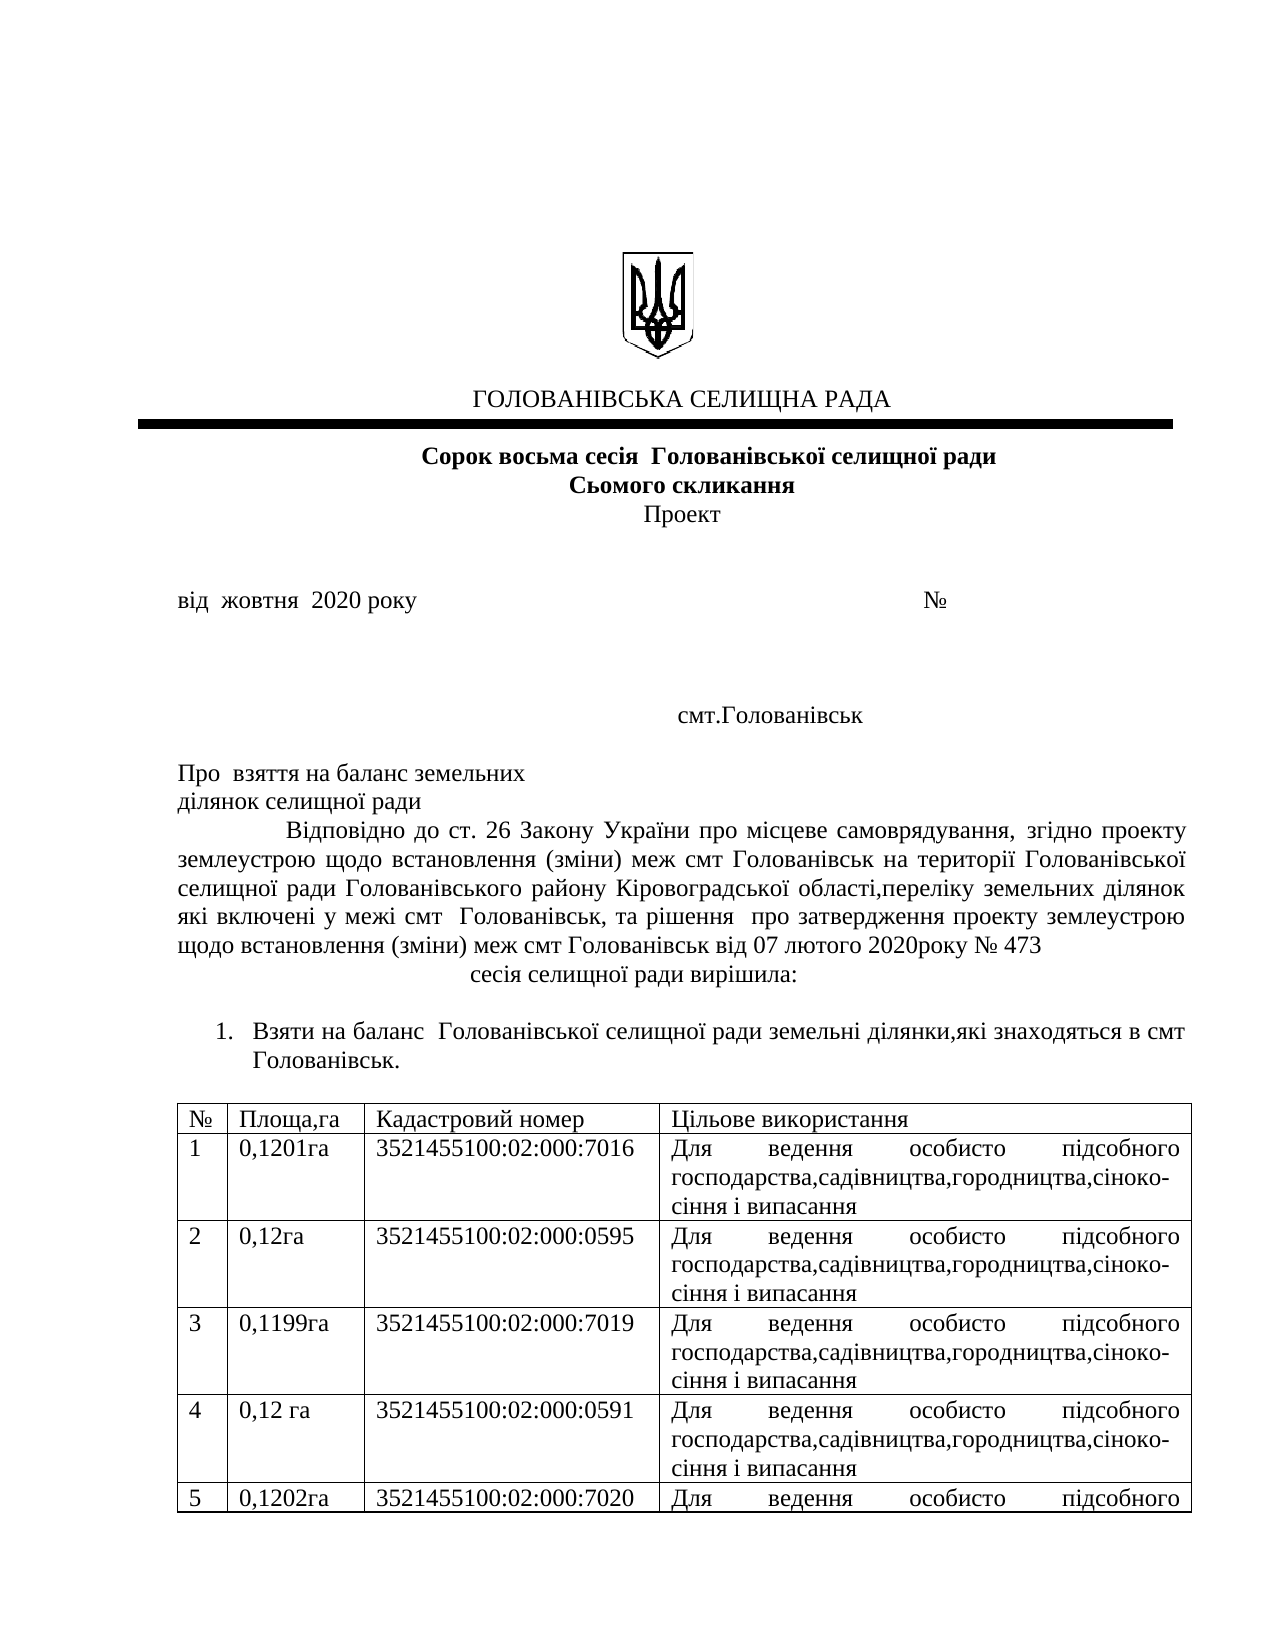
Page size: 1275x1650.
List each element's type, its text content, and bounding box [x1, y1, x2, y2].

table_cell 3521455100:02:000:7016 [365, 1134, 659, 1220]
table_cell 2 [178, 1221, 227, 1307]
text сесія селищної ради вирішила: [177, 959, 1186, 988]
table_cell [660, 1483, 1191, 1511]
table_header Цільове використання [660, 1104, 1191, 1132]
table_cell Для ведення особисто підсобного господарства,садівництва,городництва,сіноко-сіння і випасання [660, 1308, 1191, 1394]
table_cell 0,12 га [228, 1395, 364, 1482]
table_cell 1 [178, 1134, 227, 1220]
text Сьомого скликання [177, 470, 1186, 499]
subtitle ГОЛОВАНІВСЬКА СЕЛИЩНА РАДА [177, 384, 1186, 413]
table_cell 5 [178, 1483, 227, 1511]
table_cell 0,1201га [228, 1134, 364, 1220]
text Проект [177, 499, 1186, 528]
table_cell Для ведення особисто підсобного господарства,садівництва,городництва,сіноко-сіння і випасання [660, 1134, 1191, 1220]
table_cell 3521455100:02:000:7019 [365, 1308, 659, 1394]
table_cell 0,1199га [228, 1308, 364, 1394]
table_header Кадастровий номер [365, 1104, 659, 1132]
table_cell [365, 1483, 659, 1511]
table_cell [660, 1395, 1191, 1482]
title Сорок восьма сесія Голованівської селищної ради [177, 441, 1186, 470]
table_cell 0,1202га [228, 1483, 364, 1511]
table_header № [178, 1104, 227, 1132]
table_header Площа,га [228, 1104, 364, 1132]
table_cell 3521455100:02:000:0595 [365, 1221, 659, 1307]
table_cell 4 [178, 1395, 227, 1482]
list Взяти на баланс Голованівської селищної ради земельні ділянки,які знаходяться в смт Голованівськ. [215, 1016, 1186, 1074]
text Про взяття на баланс земельних ділянок селищної ради [177, 758, 611, 815]
text Відповідно до ст. 26 Закону України про місцеве самоврядування, згідно проекту землеустрою щодо встановлення (зміни) меж смт Голованівськ на території Голованівської селищної ради Голованівського району Кіровоградської області,переліку земельних ділянок які включені у межі смт Голованівськ, та рішення про затвердження проекту землеустрою щодо встановлення (зміни) меж смт Голованівськ від 07 лютого 2020року № 473 [177, 815, 1186, 959]
text від жовтня 2020 року № [177, 585, 1186, 614]
table_cell 3 [178, 1308, 227, 1394]
table_cell 0,12га [228, 1221, 364, 1307]
table_cell 3521455100:02:000:0591 [365, 1395, 659, 1482]
table_cell Для ведення особисто підсобного господарства,садівництва,городництва,сіноко-сіння і випасання [660, 1221, 1191, 1307]
text смт.Голованівськ [177, 700, 1186, 729]
